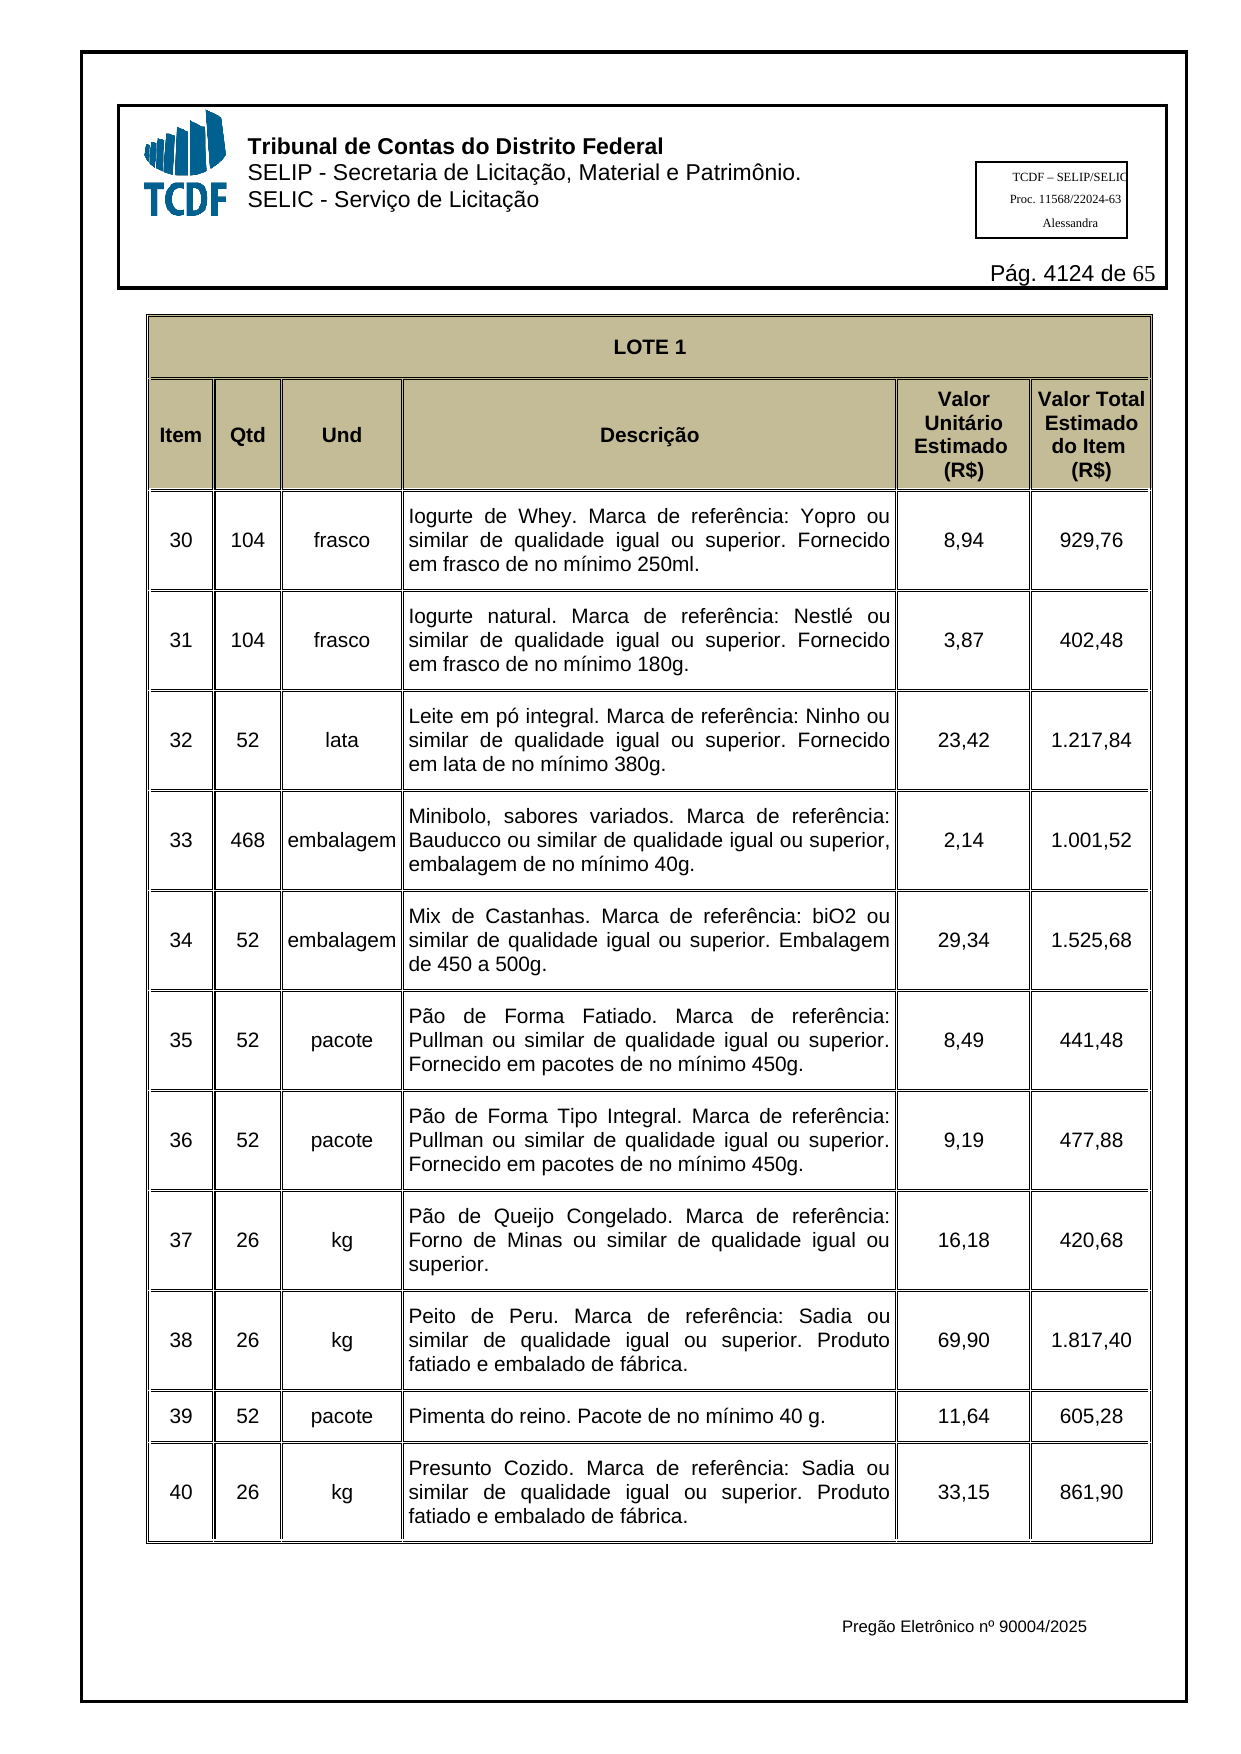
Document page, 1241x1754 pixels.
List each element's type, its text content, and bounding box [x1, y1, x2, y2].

table_cell 441,48 [1032, 989, 1150, 1088]
table_cell pacote [283, 1092, 401, 1188]
table_cell 3,87 [898, 592, 1029, 688]
table_cell Pão de Forma Fatiado. Marca de referência: Pullman ou similar de qualidade igual ou superior. Fornecido em pacotes de no mínimo 450g. [404, 992, 895, 1088]
table_cell 104 [216, 492, 280, 588]
table_cell 40 [149, 1441, 214, 1541]
table_cell kg [281, 1444, 402, 1541]
table_cell lata [283, 692, 401, 788]
table_cell 33,15 [897, 1441, 1031, 1541]
table_cell Mix de Castanhas. Marca de referência: biO2 ou similar de qualidade igual ou superior. Embalagem de 450 a 500g. [404, 892, 895, 988]
table_cell 605,28 [1032, 1389, 1150, 1441]
table_cell 52 [216, 992, 280, 1088]
table_cell 861,90 [1031, 1441, 1150, 1541]
table_cell Descrição [404, 380, 895, 488]
table_cell Leite em pó integral. Marca de referência: Ninho ou similar de qualidade igual ou superior. Fornecido em lata de no mínimo 380g. [404, 692, 895, 788]
table_cell 35 [149, 989, 212, 1088]
table_cell 52 [216, 1392, 280, 1441]
table_cell 402,48 [1032, 589, 1150, 688]
table_cell 26 [216, 1292, 280, 1388]
table_cell 32 [149, 689, 212, 788]
table_cell embalagem [283, 792, 401, 888]
table_cell 104 [216, 592, 280, 688]
table_cell Iogurte natural. Marca de referência: Nestlé ou similar de qualidade igual ou superior. Fornecido em frasco de no mínimo 180g. [404, 592, 895, 688]
table_cell 39 [149, 1389, 212, 1441]
table_cell pacote [283, 1392, 401, 1441]
table_cell 52 [216, 1092, 280, 1188]
table_cell 1.217,84 [1032, 689, 1150, 788]
table_cell Pão de Queijo Congelado. Marca de referência: Forno de Minas ou similar de qualidade igual ou superior. [404, 1192, 895, 1288]
table_cell 9,19 [898, 1092, 1029, 1188]
picture [129, 107, 241, 218]
table_cell Und [283, 380, 401, 488]
table_cell Valor Total Estimado do Item (R$) [1031, 377, 1152, 488]
table_cell Peito de Peru. Marca de referência: Sadia ou similar de qualidade igual ou superior. Produto fatiado e embalado de fábrica. [404, 1292, 895, 1388]
table_cell frasco [283, 492, 401, 588]
table_cell 8,49 [898, 992, 1029, 1088]
table_cell Pão de Forma Tipo Integral. Marca de referência: Pullman ou similar de qualidade igual ou superior. Fornecido em pacotes de no mínimo 450g. [404, 1092, 895, 1188]
table_cell Valor Unitário Estimado (R$) [898, 380, 1029, 488]
table_cell kg [283, 1292, 401, 1388]
table_cell Item [148, 377, 214, 488]
table_cell 929,76 [1032, 489, 1150, 588]
table_cell 26 [214, 1444, 281, 1541]
table_cell 8,94 [898, 492, 1029, 588]
table_cell Qtd [216, 380, 280, 488]
table_cell 36 [149, 1089, 212, 1188]
table_cell 1.001,52 [1032, 789, 1150, 888]
table_cell Minibolo, sabores variados. Marca de referência: Bauducco ou similar de qualidade igual ou superior, embalagem de no mínimo 40g. [404, 792, 895, 888]
table_cell 37 [149, 1189, 212, 1288]
table_cell 420,68 [1032, 1189, 1150, 1288]
table_cell 38 [149, 1289, 212, 1388]
table_cell pacote [283, 992, 401, 1088]
table_cell 52 [216, 892, 280, 988]
table_cell 30 [149, 489, 212, 588]
table_cell 33 [149, 789, 212, 888]
table_header LOTE 1 [149, 317, 1150, 377]
table_cell embalagem [283, 892, 401, 988]
table_cell 26 [216, 1192, 280, 1288]
table_cell 477,88 [1032, 1089, 1150, 1188]
table_cell 29,34 [898, 892, 1029, 988]
table_cell 34 [149, 889, 212, 988]
table_cell 23,42 [898, 692, 1029, 788]
table_cell Iogurte de Whey. Marca de referência: Yopro ou similar de qualidade igual ou superior. Fornecido em frasco de no mínimo 250ml. [404, 492, 895, 588]
table_cell Pimenta do reino. Pacote de no mínimo 40 g. [404, 1392, 895, 1441]
table_cell 69,90 [898, 1292, 1029, 1388]
table_cell kg [283, 1192, 401, 1288]
table_cell 11,64 [898, 1392, 1029, 1441]
table_cell 16,18 [898, 1192, 1029, 1288]
table_cell 2,14 [898, 792, 1029, 888]
table_cell 468 [216, 792, 280, 888]
table_cell frasco [283, 592, 401, 688]
table_cell Presunto Cozido. Marca de referência: Sadia ou similar de qualidade igual ou superior. Produto fatiado e embalado de fábrica. [402, 1441, 897, 1541]
table_cell 1.525,68 [1032, 889, 1150, 988]
table_cell 52 [216, 692, 280, 788]
table_cell 1.817,40 [1032, 1289, 1150, 1388]
table_cell 31 [149, 589, 212, 688]
